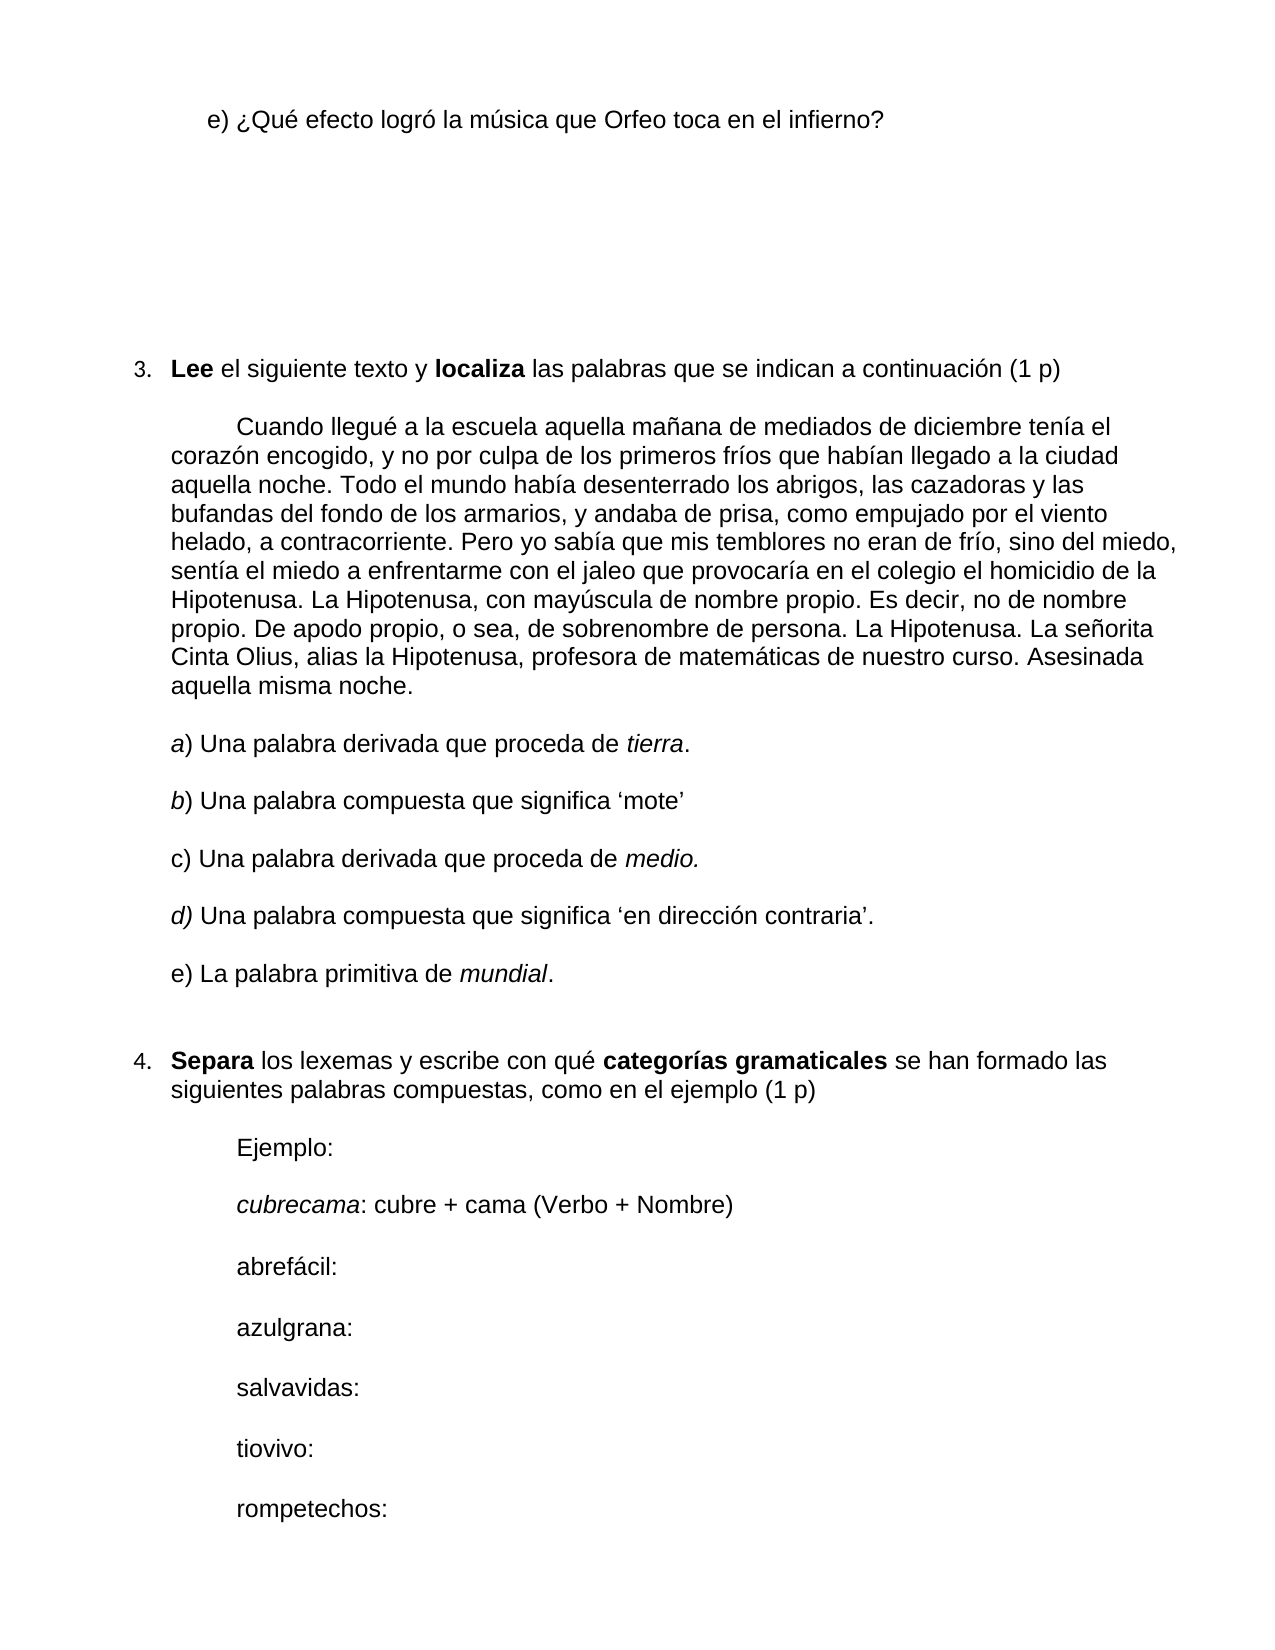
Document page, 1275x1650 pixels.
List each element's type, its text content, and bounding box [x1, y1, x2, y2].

text Ejemplo: [89, 1133, 1186, 1162]
text abrefácil: [89, 1246, 1186, 1281]
list c) Una palabra derivada que proceda de medio. [171, 843, 1186, 872]
text cubrecama: cubre + cama (Verbo + Nombre) [89, 1187, 1186, 1221]
text salvavidas: [89, 1366, 1186, 1402]
list Separa los lexemas y escribe con qué categorías gramaticales se han formado las siguientes palabras compuestas, como en el ejemplo (1 p) [133, 1045, 1186, 1104]
list d) Una palabra compuesta que significa ‘en dirección contraria’. [171, 901, 1186, 930]
text rompetechos: [89, 1487, 1186, 1523]
list a) Una palabra derivada que proceda de tierra. [171, 728, 1186, 757]
list b) Una palabra compuesta que significa ‘mote’ [171, 786, 1186, 815]
text e) ¿Qué efecto logró la música que Orfeo toca en el infierno? [89, 106, 1186, 134]
list Lee el siguiente texto y localiza las palabras que se indican a continuación (1 p) [133, 353, 1186, 383]
text tiovivo: [89, 1427, 1186, 1462]
text azulgrana: [89, 1306, 1186, 1341]
list e) La palabra primitiva de mundial. [171, 958, 1186, 987]
list Cuando llegué a la escuela aquella mañana de mediados de diciembre tenía el corazón encogido, y no por culpa de los primeros fríos que habían llegado a la ciudad aquella noche. Todo el mundo había desenterrado los abrigos, las cazadoras y las bufandas del fondo de los armarios, y andaba de prisa, como empujado por el viento helado, a contracorriente. Pero yo sabía que mis temblores no eran de frío, sino del miedo, sentía el miedo a enfrentarme con el jaleo que provocaría en el colegio el homicidio de la Hipotenusa. La Hipotenusa, con mayúscula de nombre propio. Es decir, no de nombre propio. De apodo propio, o sea, de sobrenombre de persona. La Hipotenusa. La señorita Cinta Olius, alias la Hipotenusa, profesora de matemáticas de nuestro curso. Asesinada aquella misma noche. [171, 412, 1186, 700]
